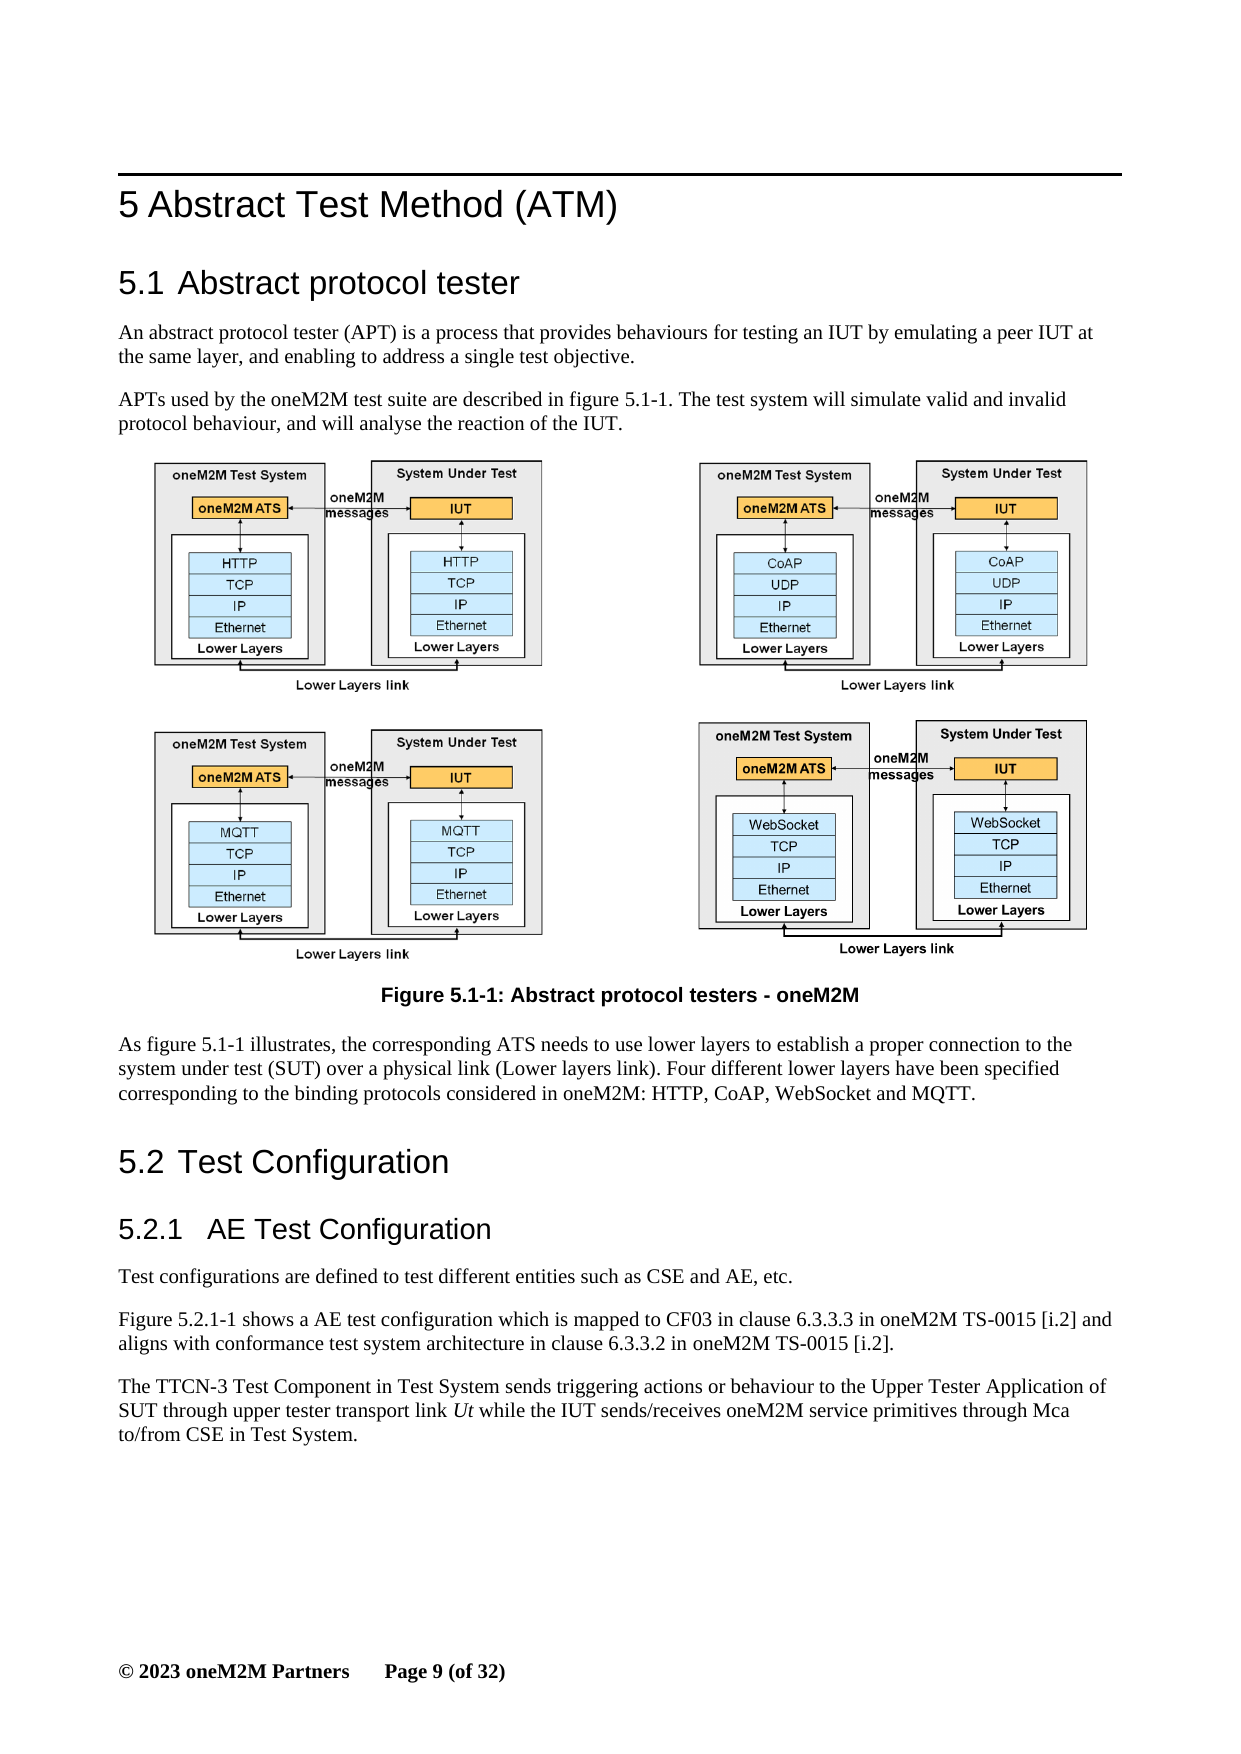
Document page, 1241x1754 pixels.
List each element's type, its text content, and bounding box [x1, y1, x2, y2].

text Figure 5.2.1-1 shows a AE test configuration which is mapped to CF03 in clause 6.3.3.3 in oneM2M TS-0015 [i.2] and aligns with conformance test system architecture in clause 6.3.3.2 in oneM2M TS-0015 [i.2]. [118, 1307, 1122, 1355]
picture [698, 460, 1088, 692]
subtitle 5.2.1 AE Test Configuration [118, 1212, 1122, 1245]
text Test configurations are defined to test different entities such as CSE and AE, etc. [118, 1264, 1122, 1288]
text As figure 5.1-1 illustrates, the corresponding ATS needs to use lower layers to establish a proper connection to the system under test (SUT) over a physical link (Lower layers link). Four different lower layers have been specified corresponding to the binding protocols considered in oneM2M: HTTP, CoAP, WebSocket and MQTT. [118, 1032, 1122, 1104]
subtitle 5.1 Abstract protocol tester [118, 263, 1122, 301]
subtitle 5.2 Test Configuration [118, 1142, 1122, 1180]
text An abstract protocol tester (APT) is a process that provides behaviours for testing an IUT by emulating a peer IUT at the same layer, and enabling to address a single test objective. [118, 320, 1122, 368]
subtitle 5 Abstract Test Method (ATM) [118, 176, 1122, 225]
picture [153, 728, 543, 961]
picture [153, 460, 543, 692]
picture [698, 720, 1087, 965]
text The TTCN-3 Test Component in Test System sends triggering actions or behaviour to the Upper Tester Application of SUT through upper tester transport link Ut while the IUT sends/receives oneM2M service primitives through Mca to/from CSE in Test System. [118, 1374, 1122, 1446]
text Figure 5.1-1: Abstract protocol testers - oneM2M [118, 983, 1122, 1007]
text APTs used by the oneM2M test suite are described in figure 5.1-1. The test system will simulate valid and invalid protocol behaviour, and will analyse the reaction of the IUT. [118, 387, 1122, 435]
